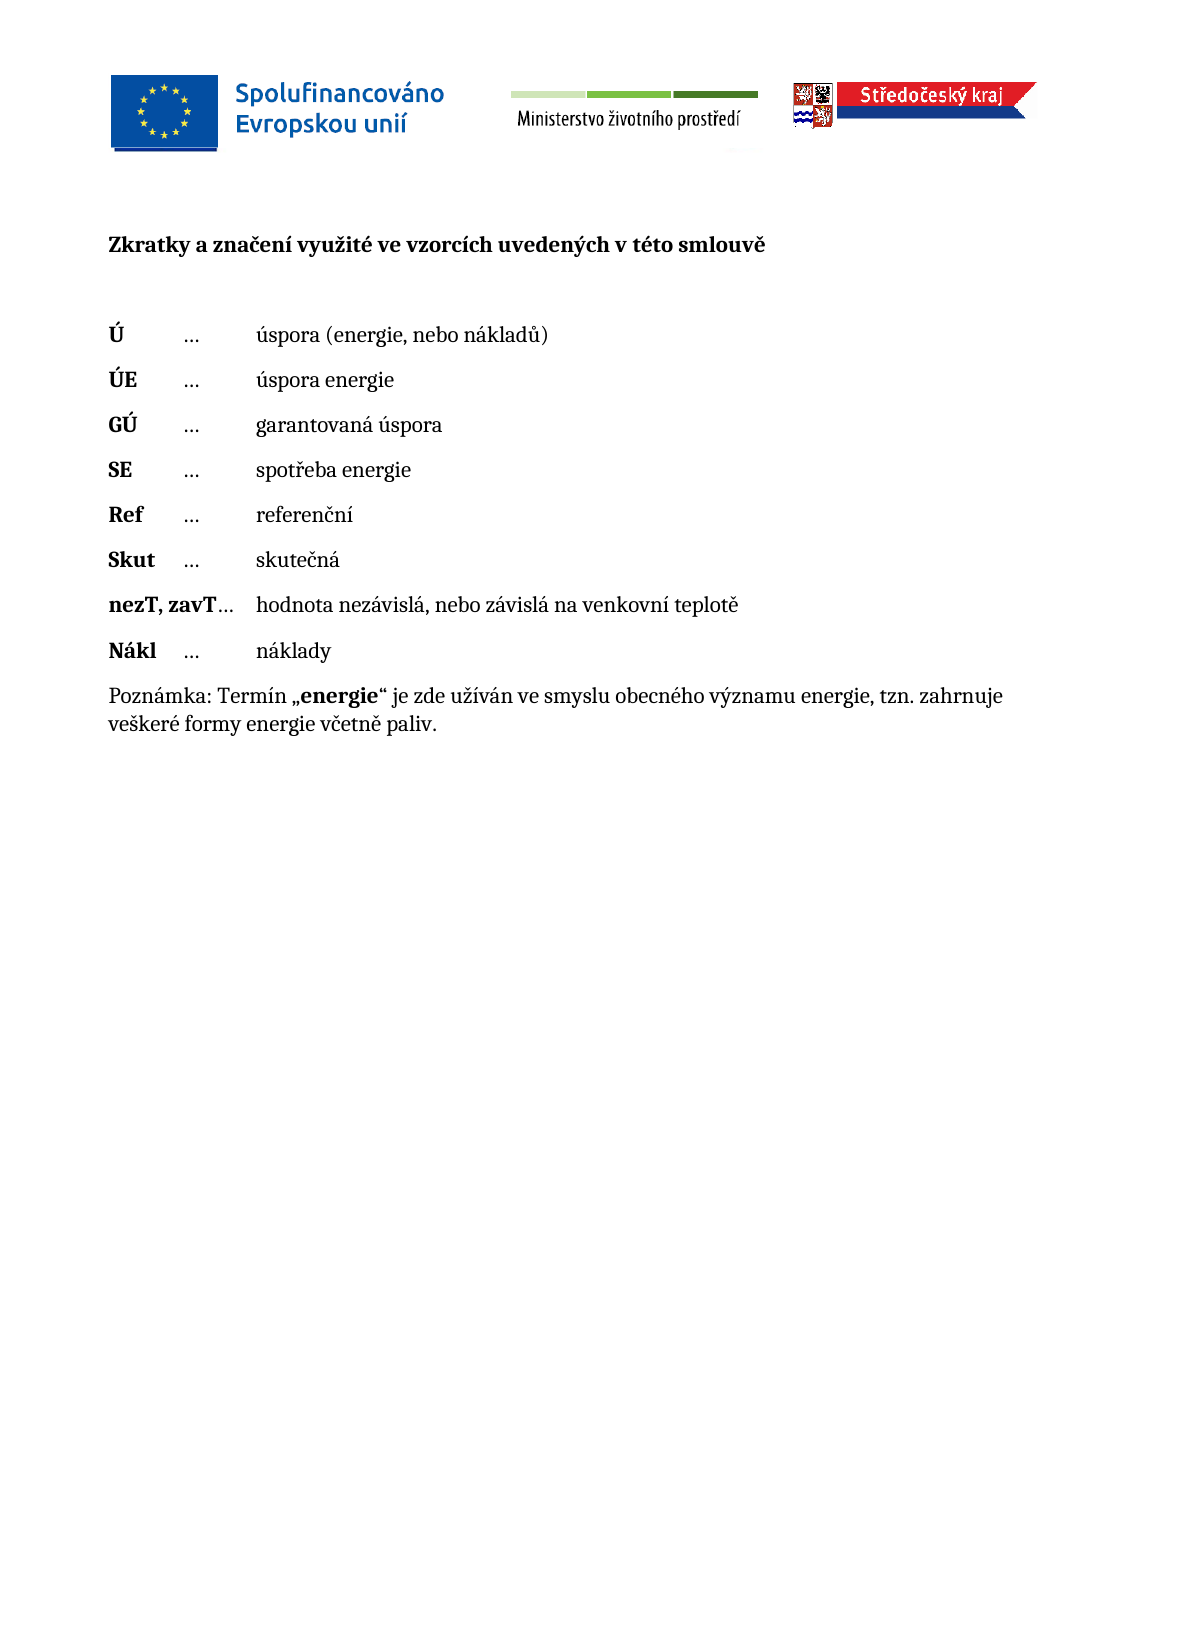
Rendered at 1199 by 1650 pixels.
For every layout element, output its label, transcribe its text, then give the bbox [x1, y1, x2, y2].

text Zkratky a značení využité ve vzorcích uvedených v této smlouvě [108, 231, 1070, 258]
text Ref … referenční [108, 502, 1070, 528]
picture [108, 73, 1054, 158]
text GÚ … garantovaná úspora [108, 412, 1070, 438]
text SE … spotřeba energie [108, 457, 1070, 483]
text Ú … úspora (energie, nebo nákladů) [108, 322, 1070, 348]
text Skut … skutečná [108, 547, 1070, 573]
text Nákl … náklady [108, 637, 1070, 664]
text nezT, zavT… hodnota nezávislá, nebo závislá na venkovní teplotě [108, 592, 1070, 619]
text ÚE … úspora energie [108, 367, 1070, 393]
text Poznámka: Termín „energie“ je zde užíván ve smyslu obecného významu energie, tzn. zahrnuje veškeré formy energie včetně paliv. [108, 682, 1070, 737]
